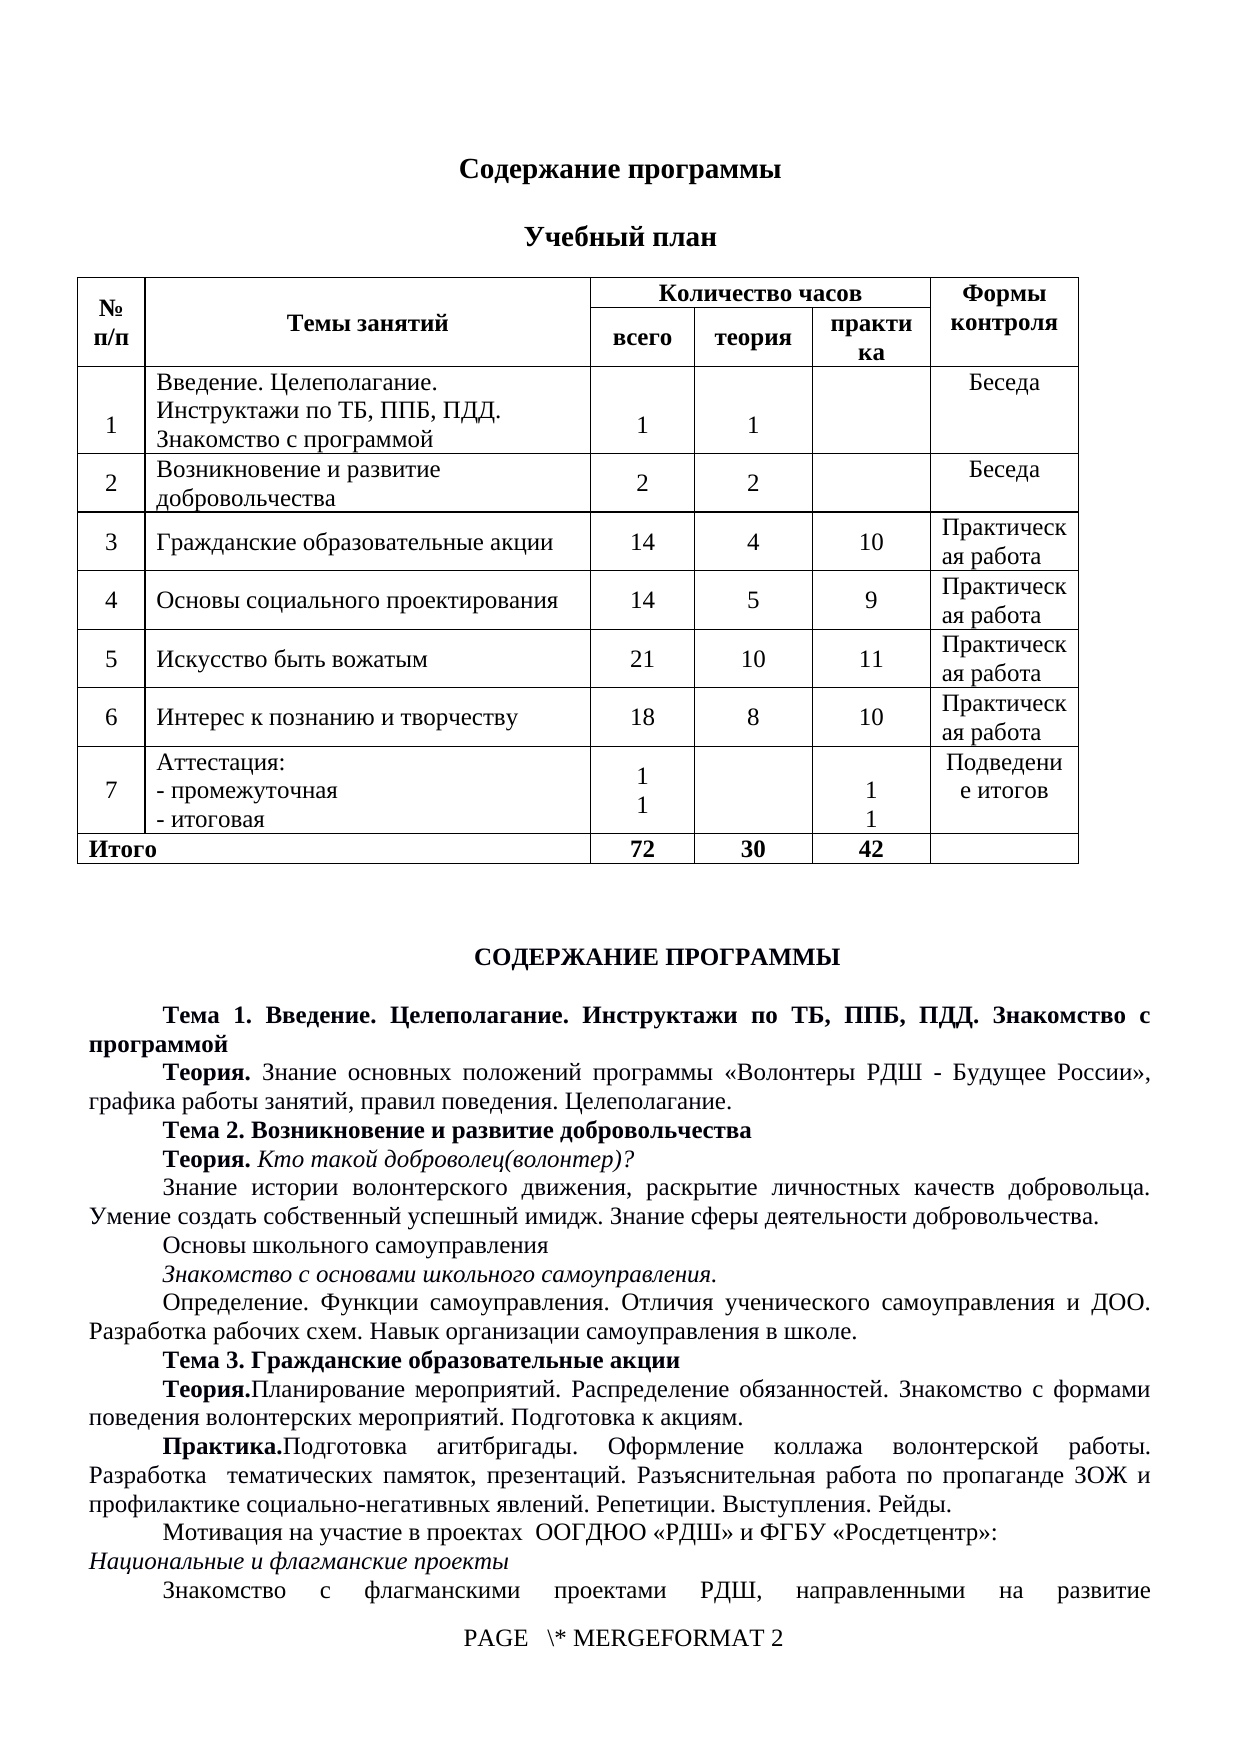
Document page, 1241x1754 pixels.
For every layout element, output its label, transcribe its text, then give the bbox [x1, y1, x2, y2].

text Национальные и флагманские проекты [89, 1546, 1152, 1575]
table_cell [931, 834, 1078, 863]
text Определение. Функции самоуправления. Отличия ученического самоуправления и ДОО. Разработка рабочих схем. Навык организации самоуправления в школе. [89, 1287, 1152, 1345]
table_cell 4 [695, 513, 812, 570]
table_cell 21 [591, 630, 694, 687]
table_cell 42 [813, 834, 930, 863]
table_cell [813, 367, 930, 453]
table_cell 1 1 [813, 747, 930, 833]
text Практика.Подготовка агитбригады. Оформление коллажа волонтерской работы. Разработка тематических памяток, презентаций. Разъяснительная работа по пропаганде ЗОЖ и профилактике социально-негативных явлений. Репетиции. Выступления. Рейды. [89, 1431, 1152, 1517]
table_cell 14 [591, 513, 694, 570]
text Тема 2. Возникновение и развитие добровольчества [89, 1115, 1152, 1144]
table_cell 1 [695, 367, 812, 453]
table_cell Практическая работа [931, 688, 1078, 746]
table_cell 2 [591, 454, 694, 511]
table_cell 5 [78, 630, 144, 687]
table_cell [695, 747, 812, 833]
table_cell 7 [78, 747, 144, 833]
table_cell Беседа [931, 367, 1078, 453]
text Основы школьного самоуправления [89, 1230, 1152, 1259]
text Мотивация на участие в проектах ООГДЮО «РДШ» и ФГБУ «Росдетцентр»: [89, 1517, 1152, 1546]
table_cell Гражданские образовательные акции [146, 513, 590, 570]
text Тема 1. Введение. Целеполагание. Инструктажи по ТБ, ППБ, ПДД. Знакомство с программой [89, 1000, 1152, 1057]
table_cell Беседа [931, 454, 1078, 511]
table_cell практика [813, 308, 930, 366]
table_cell Искусство быть вожатым [146, 630, 590, 687]
table_cell 1 [591, 367, 694, 453]
text Знакомство с основами школьного самоуправления. [89, 1259, 1152, 1287]
table_cell 10 [695, 630, 812, 687]
text Теория.Планирование мероприятий. Распределение обязанностей. Знакомство с формами поведения волонтерских мероприятий. Подготовка к акциям. [89, 1374, 1152, 1431]
table_cell Возникновение и развитие добровольчества [146, 454, 590, 511]
table_cell 4 [78, 571, 144, 628]
table_cell 10 [813, 688, 930, 746]
text Теория. Знание основных положений программы «Волонтеры РДШ - Будущее России», графика работы занятий, правил поведения. Целеполагание. [89, 1057, 1152, 1115]
table_cell 14 [591, 571, 694, 628]
table_cell теория [695, 308, 812, 366]
table_cell 2 [78, 454, 144, 511]
table_cell Практическая работа [931, 630, 1078, 687]
table_cell 1 [78, 367, 144, 453]
table_cell 11 [813, 630, 930, 687]
table_header Количество часов [591, 278, 930, 307]
table_header Формы контроля [931, 278, 1078, 366]
table_cell 6 [78, 688, 144, 746]
text Знание истории волонтерского движения, раскрытие личностных качеств добровольца. Умение создать собственный успешный имидж. Знание сферы деятельности добровольчества. [89, 1172, 1152, 1230]
table_cell 18 [591, 688, 694, 746]
table_cell 3 [78, 513, 144, 570]
table_cell Интерес к познанию и творчеству [146, 688, 590, 746]
text Содержание программы [89, 152, 1152, 185]
table_cell [813, 454, 930, 511]
table_cell 10 [813, 513, 930, 570]
table_cell 9 [813, 571, 930, 628]
table_cell Введение. Целеполагание. Инструктажи по ТБ, ППБ, ПДД. Знакомство с программой [146, 367, 590, 453]
table_header Темы занятий [146, 278, 590, 366]
table_cell Практическая работа [931, 571, 1078, 628]
table_header № п/п [78, 278, 144, 366]
table_cell 30 [695, 834, 812, 863]
table_cell Практическая работа [931, 513, 1078, 570]
table_cell 5 [695, 571, 812, 628]
table_cell Аттестация: - промежуточная - итоговая [146, 747, 590, 833]
table_cell Итого [78, 834, 590, 863]
table_cell Основы социального проектирования [146, 571, 590, 628]
text Тема 3. Гражданские образовательные акции [89, 1345, 1152, 1374]
text Теория. Кто такой доброволец(волонтер)? [89, 1144, 1152, 1172]
table_cell 1 1 [591, 747, 694, 833]
text Учебный план [89, 219, 1152, 252]
table_cell Подведение итогов [931, 747, 1078, 833]
table_cell 2 [695, 454, 812, 511]
table_cell 72 [591, 834, 694, 863]
text СОДЕРЖАНИЕ ПРОГРАММЫ [89, 942, 1152, 971]
table_cell всего [591, 308, 694, 366]
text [89, 1575, 1152, 1604]
table_cell 8 [695, 688, 812, 746]
